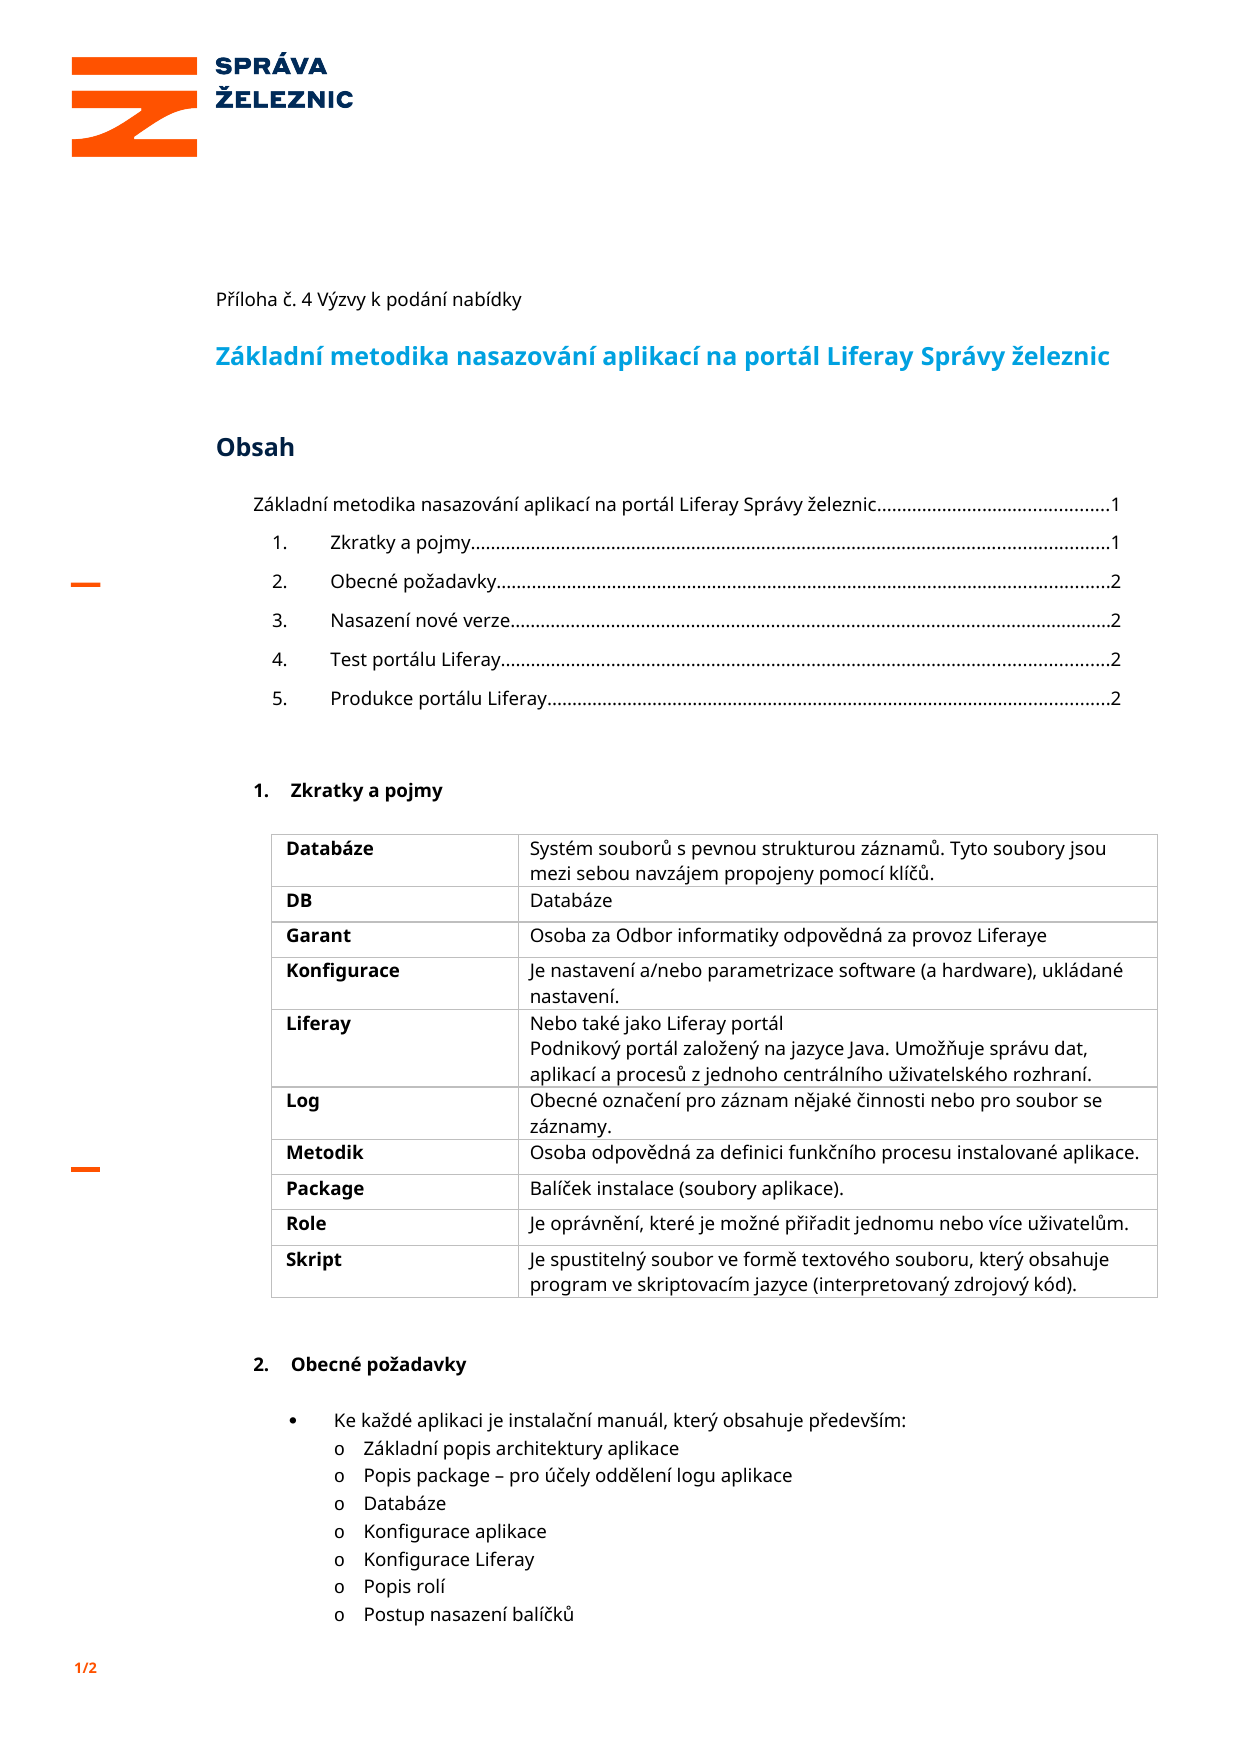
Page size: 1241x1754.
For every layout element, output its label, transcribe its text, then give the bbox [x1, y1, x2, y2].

table_cell Liferay [272, 1010, 518, 1086]
table_header Systém souborů s pevnou strukturou záznamů. Tyto soubory jsou mezi sebou navzájem propojeny pomocí klíčů. [519, 835, 1157, 886]
list Postup nasazení balíčků [334, 1601, 1122, 1627]
list Databáze [334, 1490, 1122, 1516]
list Konfigurace aplikace [334, 1518, 1122, 1544]
table_cell Osoba odpovědná za definici funkčního procesu instalované aplikace. [519, 1140, 1157, 1174]
table_cell Nebo také jako Liferay portál Podnikový portál založený na jazyce Java. Umožňuje správu dat, aplikací a procesů z jednoho centrálního uživatelského rozhraní. [519, 1010, 1157, 1086]
list Základní popis architektury aplikace [334, 1435, 1122, 1461]
table_cell Metodik [272, 1140, 518, 1174]
list Popis rolí [334, 1573, 1122, 1599]
subtitle Obecné požadavky [253, 1351, 1122, 1376]
table_header Databáze [272, 835, 518, 886]
table_cell Konfigurace [272, 958, 518, 1009]
table_cell Osoba za Odbor informatiky odpovědná za provoz Liferaye [519, 923, 1157, 957]
table_cell Je nastavení a/nebo parametrizace software (a hardware), ukládané nastavení. [519, 958, 1157, 1009]
table_cell Log [272, 1088, 518, 1138]
table_cell Databáze [519, 887, 1157, 921]
list Konfigurace Liferay [334, 1546, 1122, 1572]
text Příloha č. 4 Výzvy k podání nabídky [216, 286, 1122, 311]
table_cell Garant [272, 923, 518, 957]
list Popis package – pro účely oddělení logu aplikace [334, 1463, 1122, 1488]
table_cell Je oprávnění, které je možné přiřadit jednomu nebo více uživatelům. [519, 1210, 1157, 1245]
table_cell Balíček instalace (soubory aplikace). [519, 1175, 1157, 1209]
list Ke každé aplikaci je instalační manuál, který obsahuje především: [289, 1407, 1122, 1432]
subtitle Základní metodika nasazování aplikací na portál Liferay Správy železnic [216, 339, 1122, 373]
table_cell Skript [272, 1246, 518, 1297]
subtitle Zkratky a pojmy [253, 778, 1122, 831]
picture [71, 52, 353, 157]
table_cell Je spustitelný soubor ve formě textového souboru, který obsahuje program ve skriptovacím jazyce (interpretovaný zdrojový kód). [519, 1246, 1157, 1297]
table_cell Role [272, 1210, 518, 1245]
table_cell Package [272, 1175, 518, 1209]
table_cell Obecné označení pro záznam nějaké činnosti nebo pro soubor se záznamy. [519, 1088, 1157, 1138]
table_cell DB [272, 887, 518, 921]
